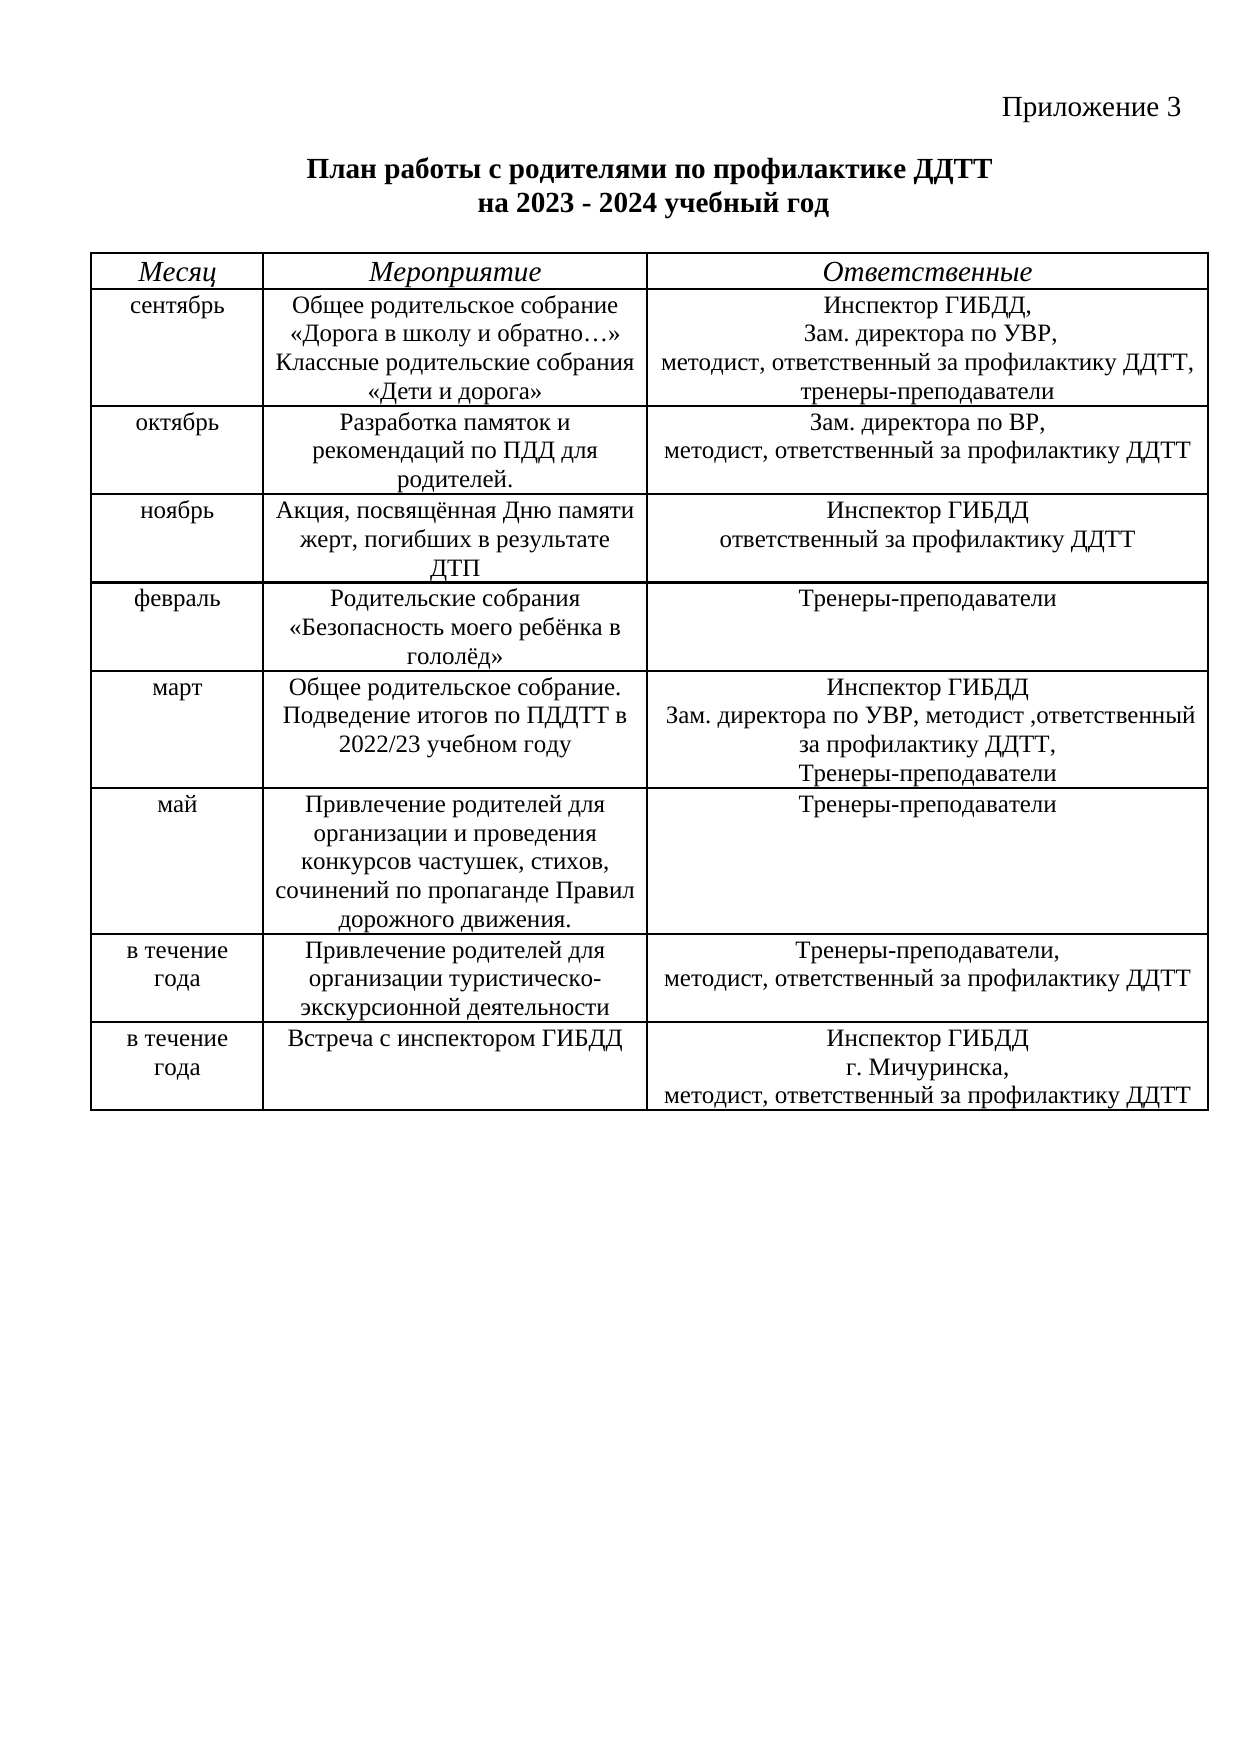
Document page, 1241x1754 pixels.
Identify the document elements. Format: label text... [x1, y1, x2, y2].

table_cell сентябрь [92, 290, 262, 405]
table_cell май [92, 789, 262, 933]
table_cell Инспектор ГИБДД г. Мичуринска, методист, ответственный за профилактику ДДТТ [648, 1023, 1207, 1109]
table_cell Родительские собрания «Безопасность моего ребёнка в гололёд» [264, 584, 646, 670]
table_cell Зам. директора по ВР, методист, ответственный за профилактику ДДТТ [648, 407, 1207, 493]
table_cell Привлечение родителей для организации и проведения конкурсов частушек, стихов, сочинений по пропаганде Правил дорожного движения. [264, 789, 646, 933]
table_header Мероприятие [264, 254, 646, 288]
table_cell Инспектор ГИБДД ответственный за профилактику ДДТТ [648, 495, 1207, 581]
table_cell март [92, 672, 262, 787]
table_cell Тренеры-преподаватели [648, 584, 1207, 670]
table_cell в течение года [92, 935, 262, 1021]
table_header Месяц [92, 254, 262, 288]
table_cell Общее родительское собрание. Подведение итогов по ПДДТТ в 2022/23 учебном году [264, 672, 646, 787]
table_cell октябрь [92, 407, 262, 493]
table_cell Привлечение родителей для организации туристическо-экскурсионной деятельности [264, 935, 646, 1021]
table_cell Инспектор ГИБДД Зам. директора по УВР, методист ,ответственный за профилактику ДДТТ, Тренеры-преподаватели [648, 672, 1207, 787]
text на 2023 - 2024 учебный год [118, 185, 1181, 218]
table_cell Тренеры-преподаватели, методист, ответственный за профилактику ДДТТ [648, 935, 1207, 1021]
table_header Ответственные [648, 254, 1207, 288]
table_cell Акция, посвящённая Дню памяти жерт, погибших в результате ДТП [264, 495, 646, 581]
table_cell Встреча с инспектором ГИБДД [264, 1023, 646, 1109]
table_cell Разработка памяток и рекомендаций по ПДД для родителей. [264, 407, 646, 493]
table_cell Общее родительское собрание «Дорога в школу и обратно…» Классные родительские собрания «Дети и дорога» [264, 290, 646, 405]
table_cell в течение года [92, 1023, 262, 1109]
table_cell Инспектор ГИБДД, Зам. директора по УВР, методист, ответственный за профилактику ДДТТ, тренеры-преподаватели [648, 290, 1207, 405]
table_cell февраль [92, 584, 262, 670]
text Приложение 3 [118, 89, 1181, 122]
table_cell ноябрь [92, 495, 262, 581]
text План работы с родителями по профилактике ДДТТ [118, 151, 1181, 185]
table_cell Тренеры-преподаватели [648, 789, 1207, 933]
